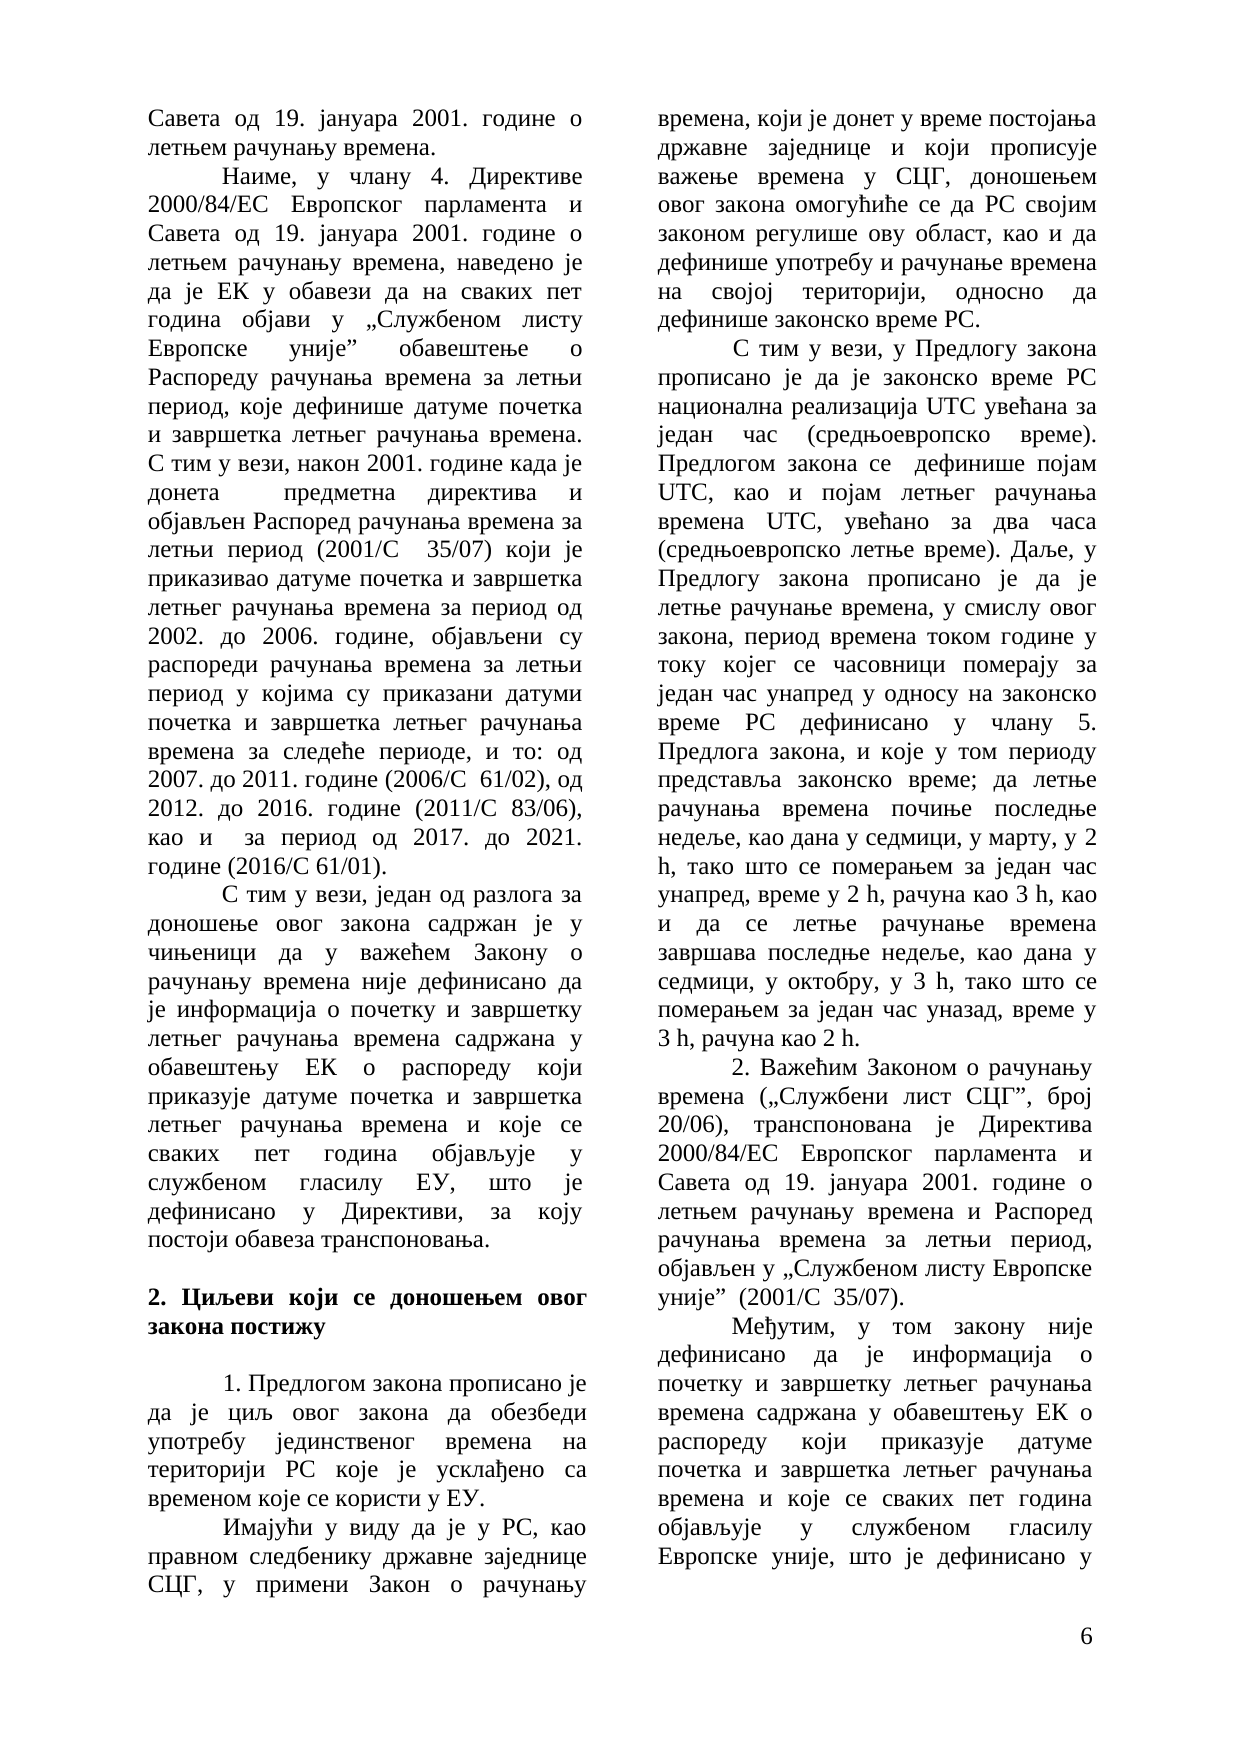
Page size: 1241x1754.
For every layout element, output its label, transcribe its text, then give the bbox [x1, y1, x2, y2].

text 1. Предлогом закона прописано је да је циљ овог закона да обезбеди употребу јединственог времена на територији РС које је усклађено са временом које се користи у ЕУ. [148, 1368, 587, 1512]
text 2. Циљеви који се доношењем овог закона постижу [148, 1282, 587, 1339]
text 2. Важећим Законом о рачунању времена („Службени лист СЦГ”, број 20/06), транспонована је Директива 2000/84/EC Европског парламента и Савета од 19. јануара 2001. године о летњем рачунању времена и Распоред рачунања времена за летњи период, објављен у „Службеном листу Европске уније” (2001/C 35/07). [658, 1052, 1092, 1311]
text С тим у вези, у Предлогу закона прописано је да је законско време РС национална реализација UTC увећана за један час (средњоевропско време). Предлогом закона се дефинише појам UTC, као и појам летњег рачунања времена UTC, увећано за два часа (средњоевропско летње време). Даље, у Предлогу закона прописано је да је летње рачунање времена, у смислу овог закона, период времена током године у току којег се часовници померају за један час унапред у односу на законско време РС дефинисано у члану 5. Предлога закона, и које у том периоду представља законско време; да летње рачунања времена почиње последње недеље, као дана у седмици, у марту, у 2 h, тако што се померањем за један час унапред, време у 2 h, рачуна као 3 h, као и да се летње рачунање времена завршава последње недеље, као дана у седмици, у октобру, у 3 h, тако што се померањем за један час уназад, време у 3 h, рачуна као 2 h. [658, 333, 1097, 1052]
text С тим у вези, један од разлога за доношење овог закона садржан је у чињеници да у важећем Закону о рачунању времена није дефинисано да је информација о почетку и завршетку летњег рачунања времена садржана у обавештењу ЕК о распореду који приказује датуме почетка и завршетка летњег рачунања времена и које се сваких пет година објављује у службеном гласилу ЕУ, што је дефинисано у Директиви, за коју постоји обавеза транспоновања. [148, 879, 583, 1253]
text Наиме, у члану 4. Директиве 2000/84/EC Европског парламента и Савета од 19. јануара 2001. године о летњем рачунању времена, наведено је да је ЕК у обавези да на сваких пет година објави у „Службеном листу Европске уније” обавештење о Распореду рачунања времена за летњи период, које дефинише датуме почетка и завршетка летњег рачунања времена. С тим у вези, након 2001. године када је донета предметна директива и објављен Распоред рачунања времена за летњи период (2001/C 35/07) који је приказивао датуме почетка и завршетка летњег рачунања времена за период од 2002. до 2006. године, објављени су распореди рачунања времена за летњи период у којима су приказани датуми почетка и завршетка летњег рачунања времена за следеће периоде, и то: од 2007. до 2011. године (2006/C 61/02), од 2012. до 2016. године (2011/C 83/06), као и за период од 2017. до 2021. године (2016/C 61/01). [148, 161, 583, 879]
text Имајући у виду да је у РС, као правном следбенику државне заједнице СЦГ, у примени Закон о рачунању времена, који је донет у време постојања државне заједнице и који прописује важење времена у СЦГ, доношењем овог закона омогућиће се да РС својим законом регулише ову област, као и да дефинише употребу и рачунање времена на својој територији, односно да дефинише законско време РС. [658, 103, 1097, 333]
text Имајући у виду да је у РС, као правном следбенику државне заједнице СЦГ, у примени Закон о рачунању времена, који је донет у време постојања државне заједнице и који прописује важење времена у СЦГ, доношењем овог закона омогућиће се да РС својим законом регулише ову област, као и да дефинише употребу и рачунање времена на својој територији, односно да дефинише законско време РС. [148, 1512, 587, 1598]
